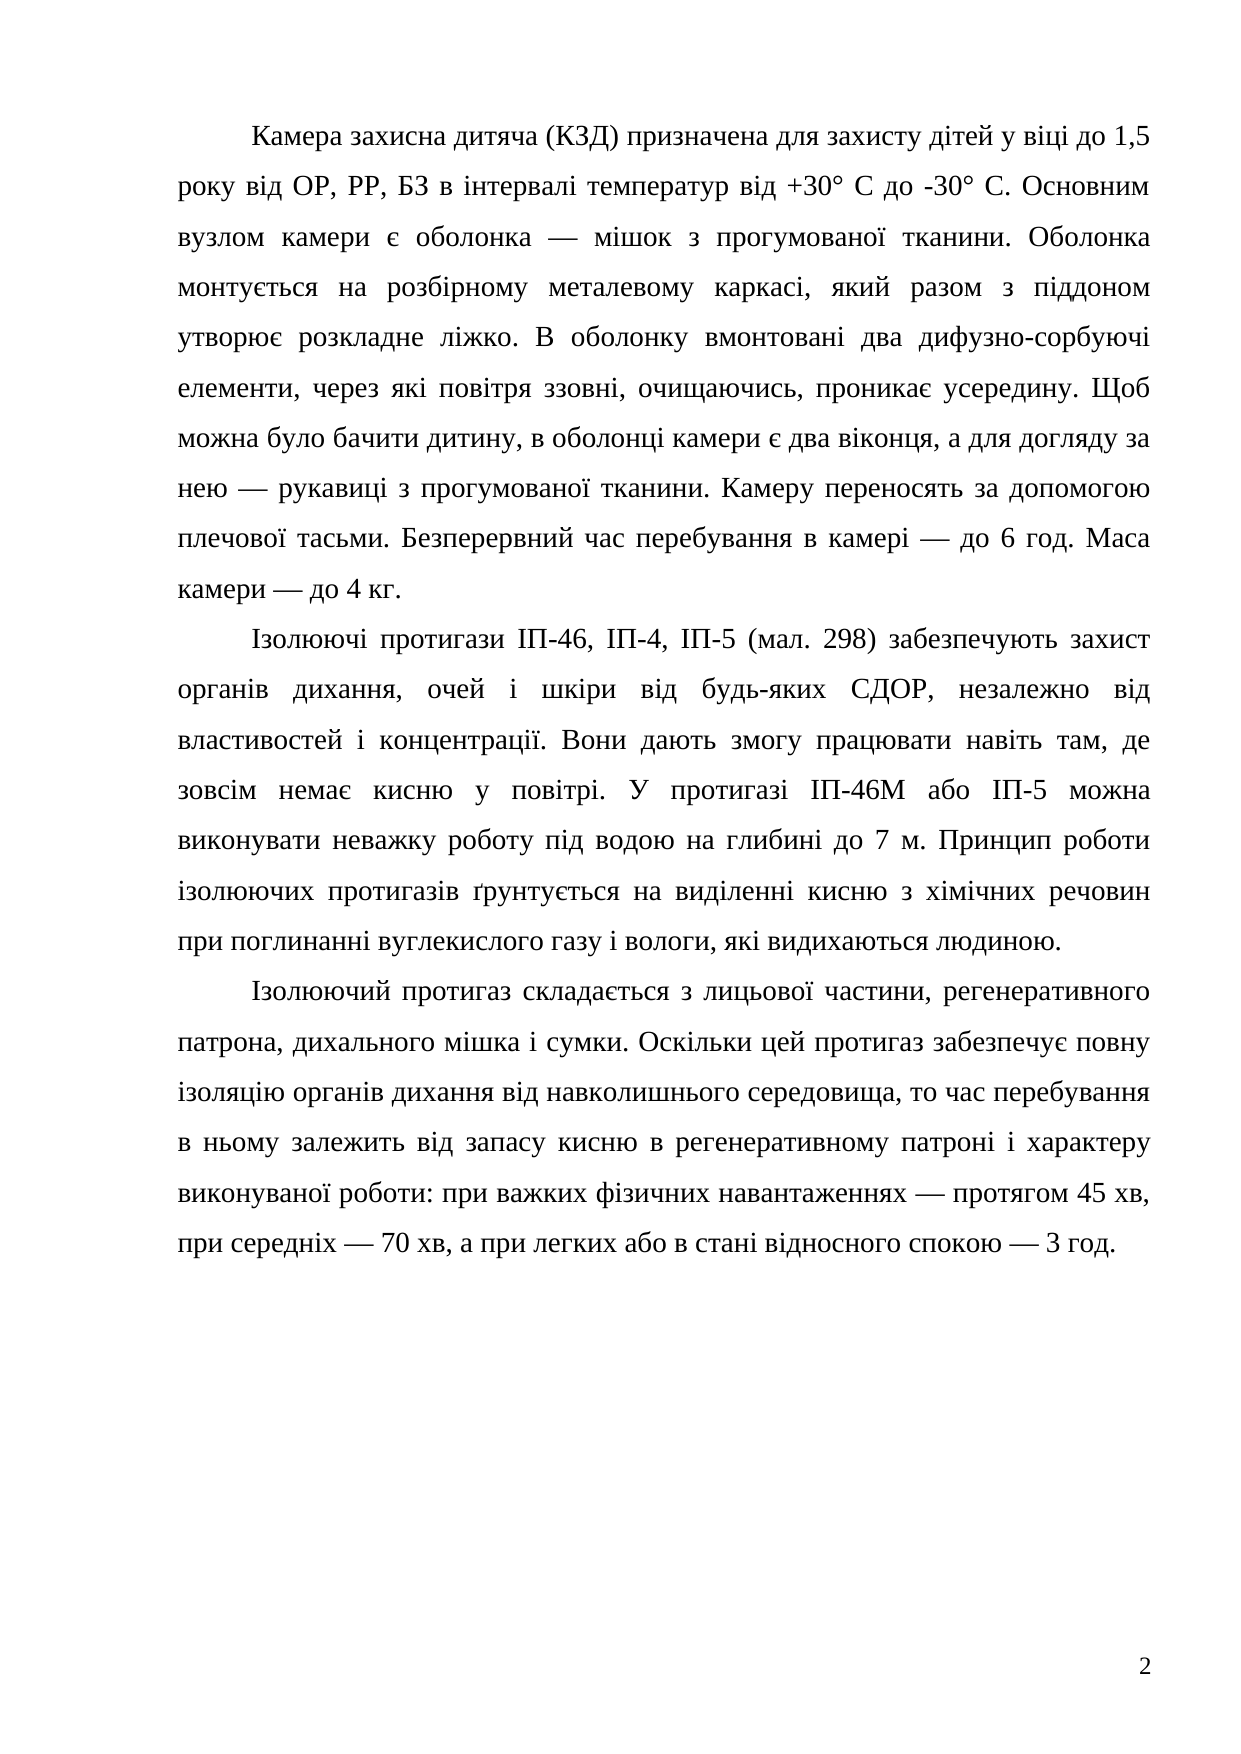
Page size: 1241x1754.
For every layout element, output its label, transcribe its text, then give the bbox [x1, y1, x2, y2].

text Камера захисна дитяча (КЗД) призначена для захисту дітей у віці до 1,5 року від ОР, РР, БЗ в інтервалі температур від +30° С до -30° С. Основним вузлом камери є оболонка — мішок з прогумованої тканини. Оболонка монтується на розбірному металевому каркасі, який разом з піддоном утворює розкладне ліжко. В оболонку вмонтовані два дифузно-сорбуючі елементи, через які повітря ззовні, очищаючись, проникає усередину. Щоб можна було бачити дитину, в оболонці камери є два віконця, а для догляду за нею — рукавиці з прогумованої тканини. Камеру переносять за допомогою плечової тасьми. Безперервний час перебування в камері — до 6 год. Маса камери — до . [177, 118, 1152, 604]
text Ізолюючий протигаз складається з лицьової частини, регенеративного патрона, дихального мішка і сумки. Оскільки цей протигаз забезпечує повну ізоляцію органів дихання від навколишнього середовища, то час перебування в ньому залежить від запасу кисню в регенеративному патроні і характеру виконуваної роботи: при важких фізичних навантаженнях — протягом 45 хв, при середніх — 70 хв, а при легких або в стані відносного спокою — 3 год. [177, 973, 1152, 1258]
text Ізолюючі протигази ІП-46, ІП-4, ІП-5 (мал. 298) забезпечують захист органів дихання, очей і шкіри від будь-яких СДОР, незалежно від властивостей і концентрації. Вони дають змогу працювати навіть там, де зовсім немає кисню у повітрі. У протигазі ІП-46М або ІП-5 можна виконувати неважку роботу під водою на глибині до . Принцип роботи ізолюючих протигазів ґрунтується на виділенні кисню з хімічних речовин при поглинанні вуглекислого газу і вологи, які видихаються людиною. [177, 621, 1152, 957]
